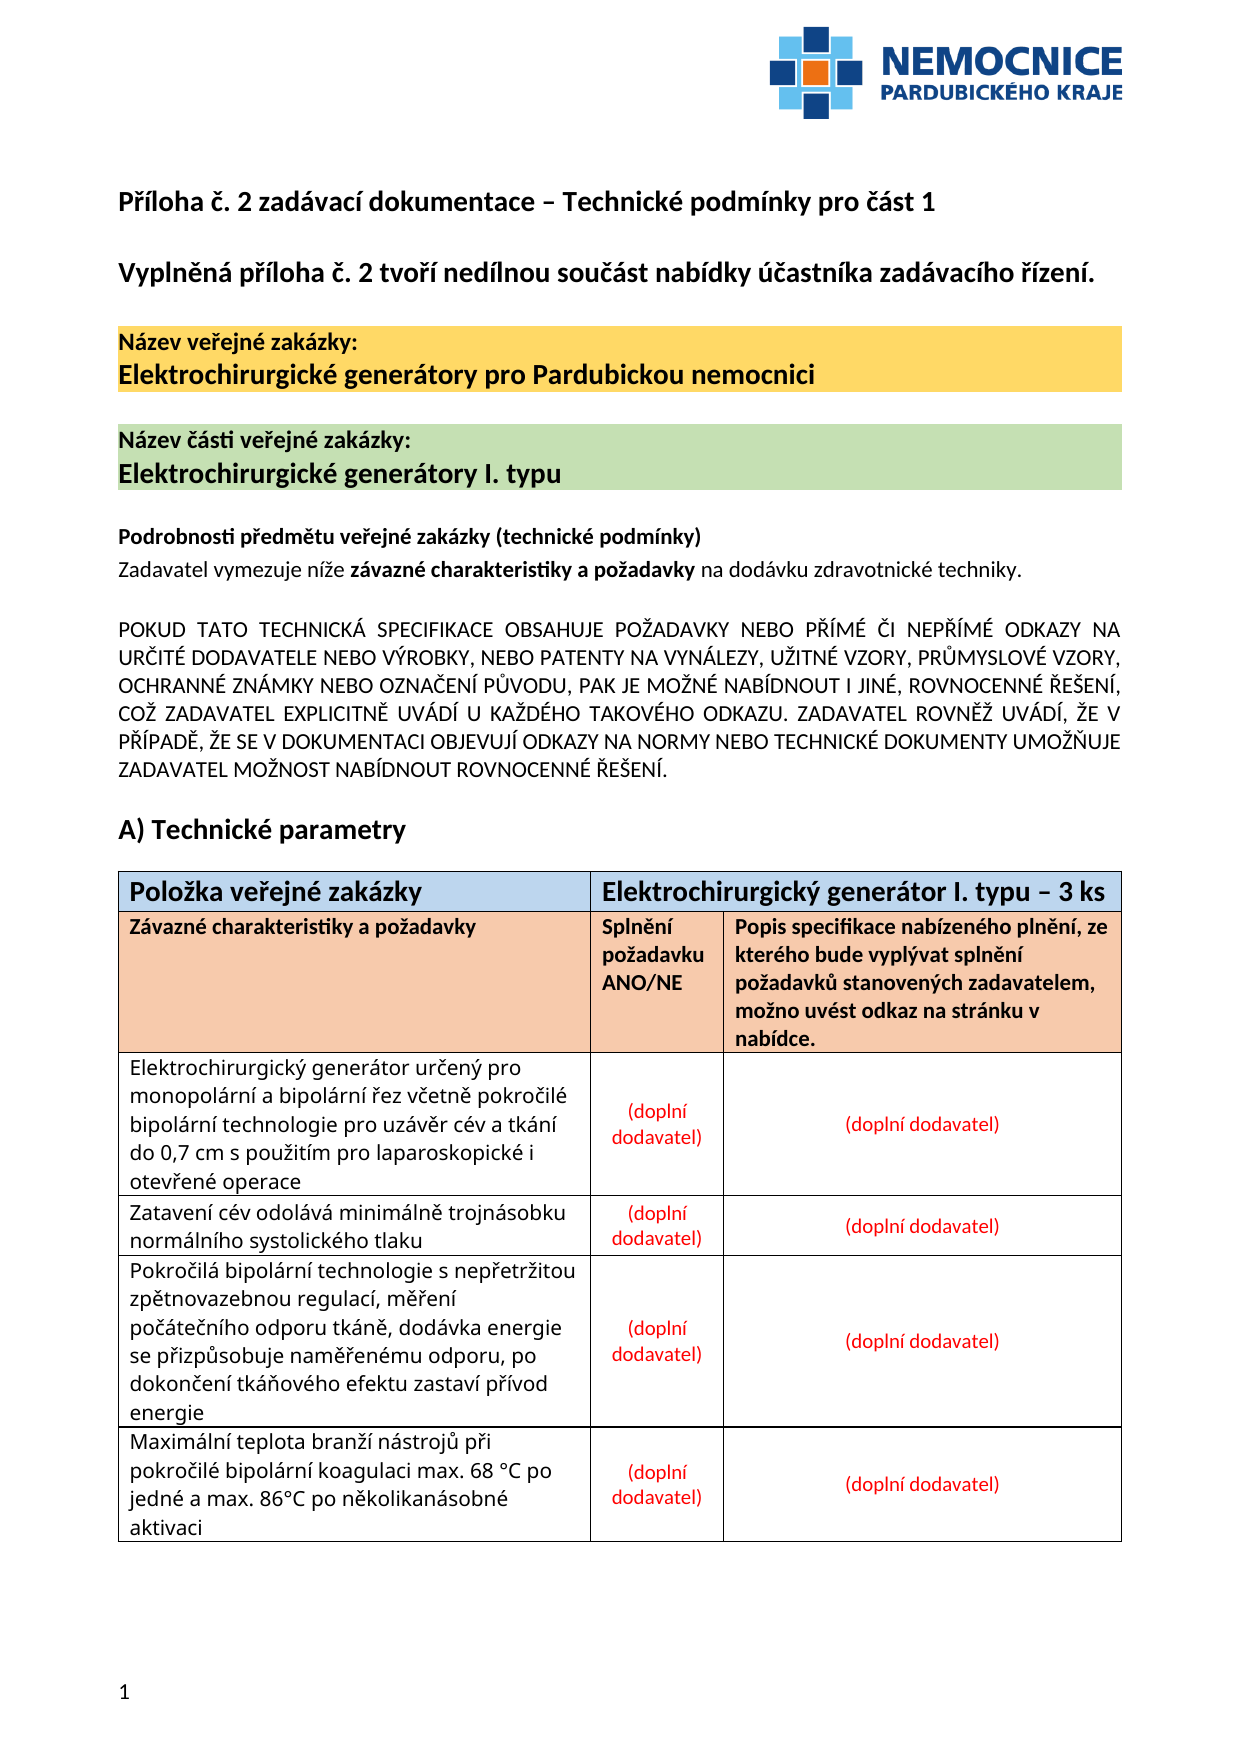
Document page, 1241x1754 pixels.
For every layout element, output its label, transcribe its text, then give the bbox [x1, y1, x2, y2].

text Název části veřejné zakázky: [118, 424, 1122, 455]
text POKUD TATO TECHNICKÁ SPECIFIKACE OBSAHUJE POŽADAVKY NEBO PŘÍMÉ ČI NEPŘÍMÉ ODKAZY NA URČITÉ DODAVATELE NEBO VÝROBKY, NEBO PATENTY NA VYNÁLEZY, UŽITNÉ VZORY, PRŮMYSLOVÉ VZORY, OCHRANNÉ ZNÁMKY NEBO OZNAČENÍ PŮVODU, PAK JE MOŽNÉ NABÍDNOUT I JINÉ, ROVNOCENNÉ ŘEŠENÍ, COŽ ZADAVATEL EXPLICITNĚ UVÁDÍ U KAŽDÉHO TAKOVÉHO ODKAZU. ZADAVATEL ROVNĚŽ UVÁDÍ, ŽE V PŘÍPADĚ, ŽE SE V DOKUMENTACI OBJEVUJÍ ODKAZY NA NORMY NEBO TECHNICKÉ DOKUMENTY UMOŽŇUJE ZADAVATEL MOŽNOST NABÍDNOUT ROVNOCENNÉ ŘEŠENÍ. [118, 615, 1122, 783]
table_cell (doplní dodavatel) [724, 1256, 1121, 1426]
text Podrobnosti předmětu veřejné zakázky (technické podmínky) [118, 522, 1122, 551]
table_cell (doplní dodavatel) [591, 1428, 723, 1541]
text Elektrochirurgické generátory I. typu [118, 455, 1122, 490]
table_cell (doplní dodavatel) [724, 1053, 1121, 1195]
subtitle Elektrochirurgické generátory pro Pardubickou nemocnici [118, 356, 1122, 392]
table_cell Závazné charakteristiky a požadavky [119, 912, 590, 1052]
table_cell Elektrochirurgický generátor určený pro monopolární a bipolární řez včetně pokročilé bipolární technologie pro uzávěr cév a tkání do 0,7 cm s použitím pro laparoskopické i otevřené operace [119, 1053, 590, 1195]
table_cell (doplní dodavatel) [591, 1196, 723, 1255]
table_header Položka veřejné zakázky [119, 872, 590, 911]
table_cell Splnění požadavku ANO/NE [591, 912, 723, 1052]
table_cell (doplní dodavatel) [591, 1256, 723, 1426]
table_cell Pokročilá bipolární technologie s nepřetržitou zpětnovazebnou regulací, měření počátečního odporu tkáně, dodávka energie se přizpůsobuje naměřenému odporu, po dokončení tkáňového efektu zastaví přívod energie [119, 1256, 590, 1426]
text Název veřejné zakázky: [118, 326, 1122, 356]
table_cell Maximální teplota branží nástrojů při pokročilé bipolární koagulaci max. 68 °C po jedné a max. 86°C po několikanásobné aktivaci [119, 1428, 590, 1541]
table_cell (doplní dodavatel) [724, 1428, 1121, 1541]
table_cell (doplní dodavatel) [591, 1053, 723, 1195]
table_header Elektrochirurgický generátor I. typu – 3 ks [591, 872, 1121, 911]
table_cell Popis specifikace nabízeného plnění, ze kterého bude vyplývat splnění požadavků stanovených zadavatelem, možno uvést odkaz na stránku v nabídce. [724, 912, 1121, 1052]
subtitle A) Technické parametry [118, 811, 1122, 847]
picture [768, 25, 1123, 120]
text Vyplněná příloha č. 2 tvoří nedílnou součást nabídky účastníka zadávacího řízení. [118, 254, 1122, 290]
text Příloha č. 2 zadávací dokumentace – Technické podmínky pro část 1 [118, 183, 1122, 219]
table_cell Zatavení cév odolává minimálně trojnásobku normálního systolického tlaku [119, 1196, 590, 1255]
text Zadavatel vymezuje níže závazné charakteristiky a požadavky na dodávku zdravotnické techniky. [118, 555, 1122, 583]
table_cell (doplní dodavatel) [724, 1196, 1121, 1255]
